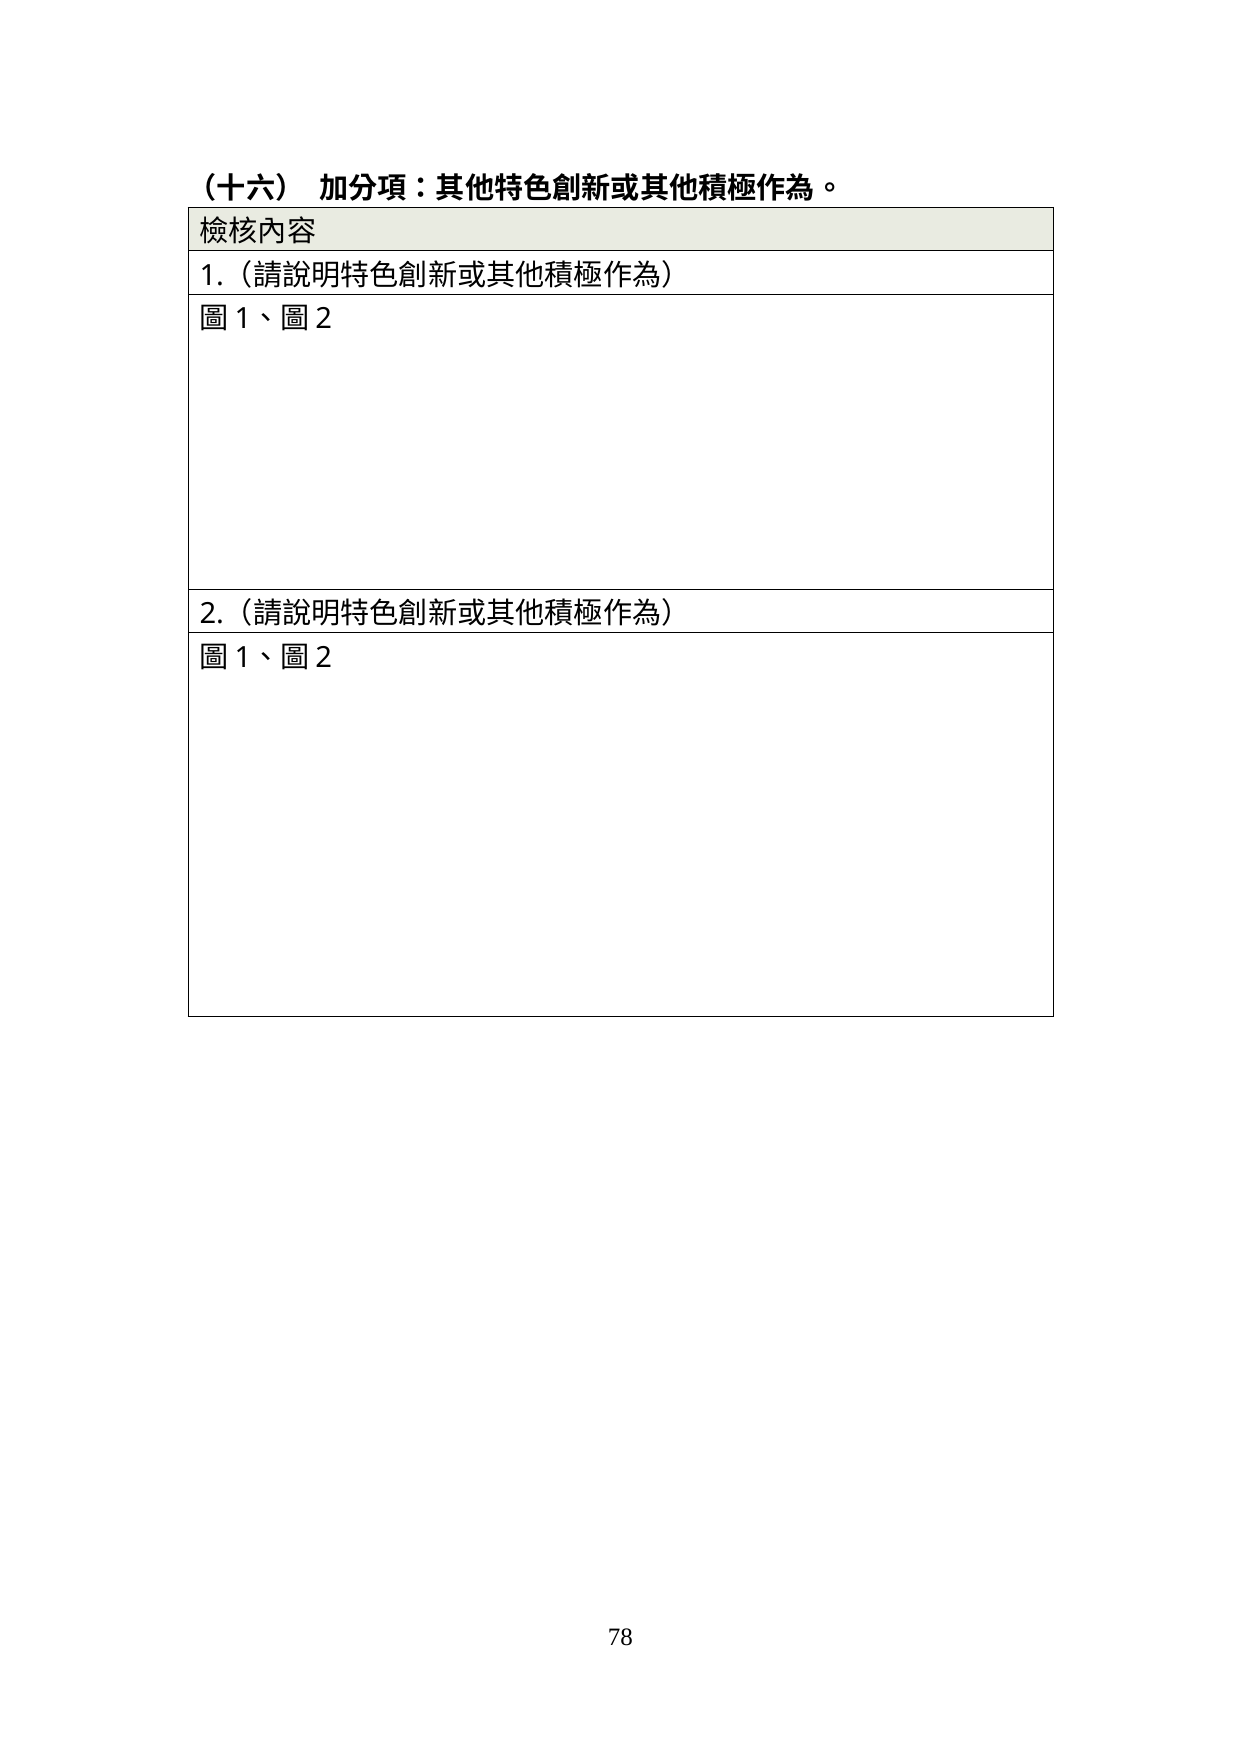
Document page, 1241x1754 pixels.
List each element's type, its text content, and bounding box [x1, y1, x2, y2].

table_cell 圖1、圖2 [189, 633, 1053, 1016]
table_cell 圖1、圖2 [189, 295, 1053, 589]
table_header 檢核內容 [189, 208, 1053, 250]
table_cell 1.（請說明特色創新或其他積極作為） [189, 251, 1053, 293]
subtitle 加分項：其他特色創新或其他積極作為。 [187, 164, 1053, 207]
table_cell 2.（請說明特色創新或其他積極作為） [189, 590, 1053, 632]
